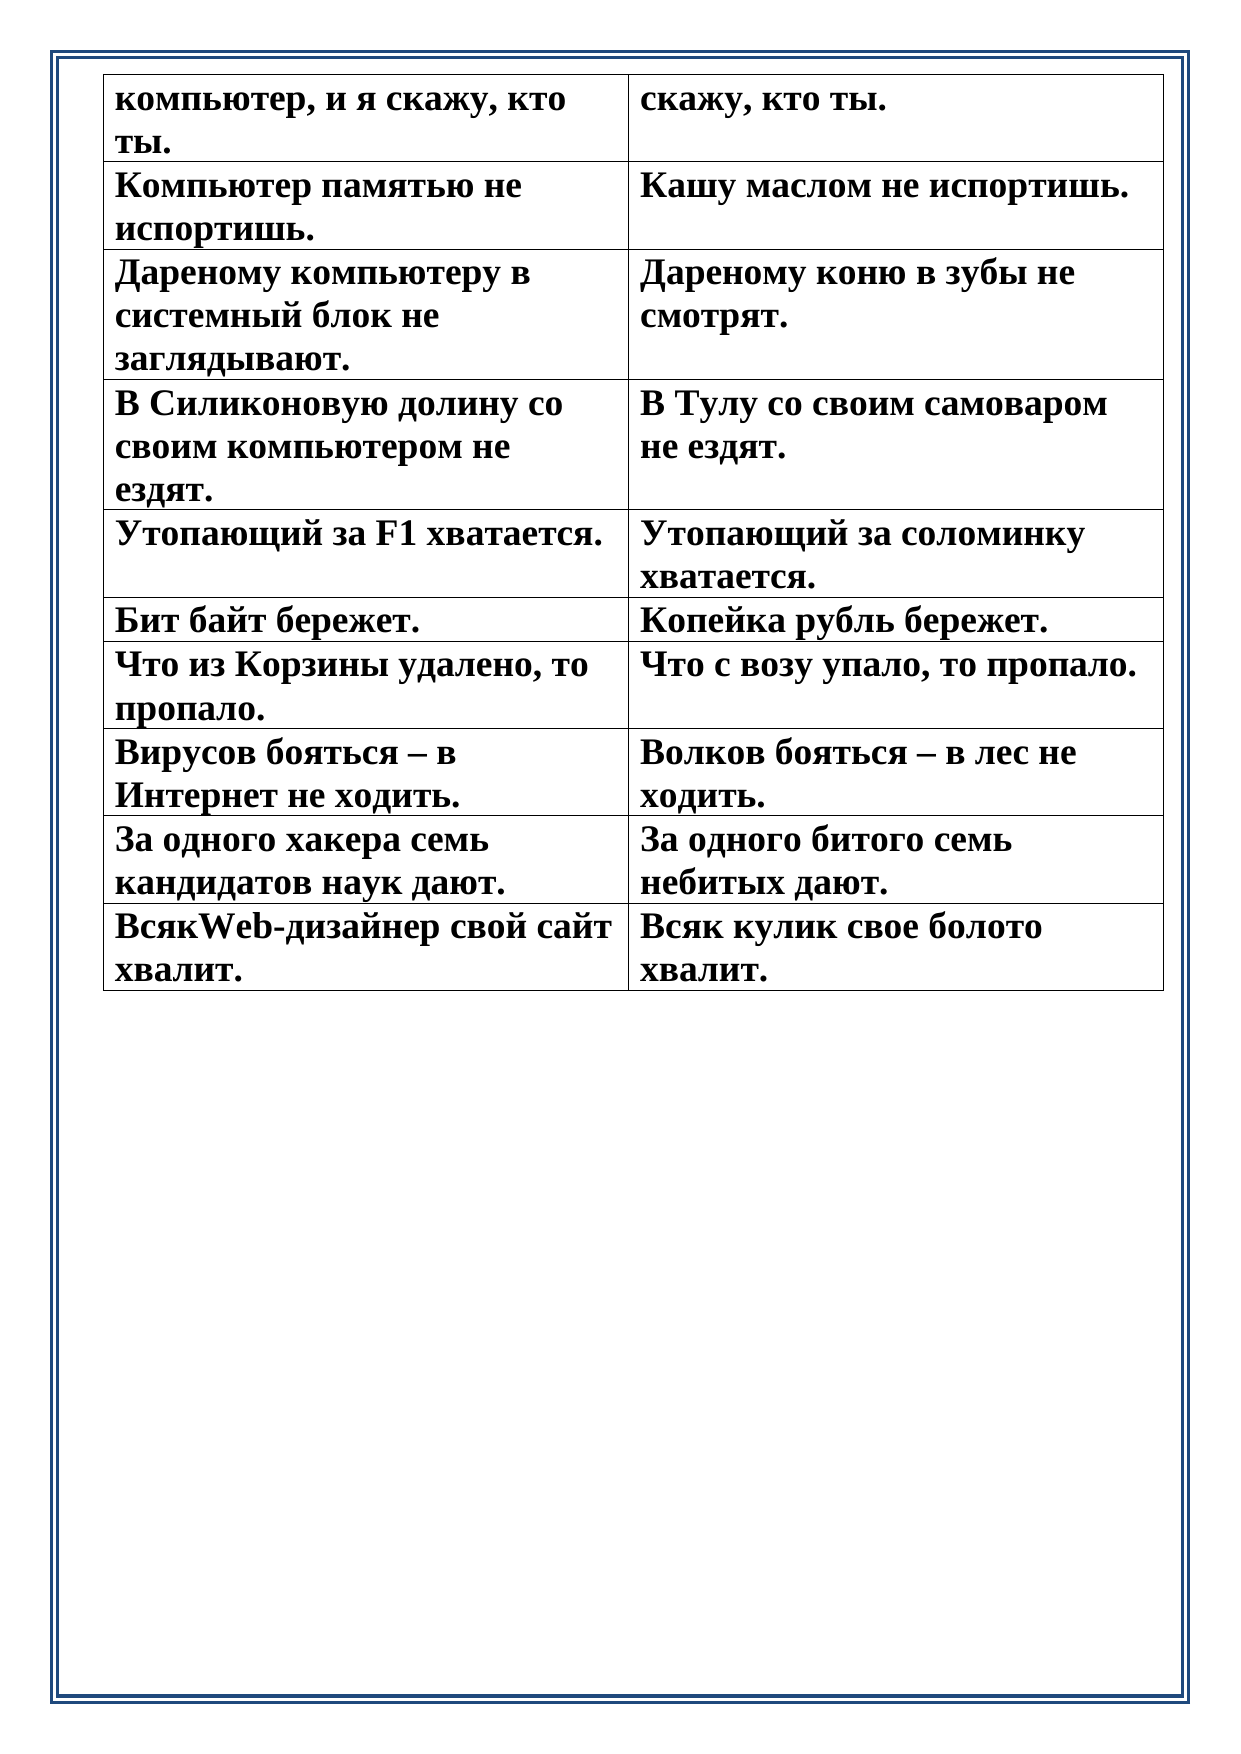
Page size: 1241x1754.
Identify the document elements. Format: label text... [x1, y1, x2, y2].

table_cell Утопающий за F1 хватается. [104, 510, 628, 597]
table_cell Компьютер памятью не испортишь. [104, 162, 628, 248]
table_cell Утопающий за соломинку хватается. [629, 510, 1163, 597]
table_cell Дареному компьютеру в системный блок не заглядывают. [104, 250, 628, 379]
table_cell В Тулу со своим самоваром не ездят. [629, 380, 1163, 509]
table_cell Бит байт бережет. [104, 598, 628, 641]
table_cell За одного хакера семь кандидатов наук дают. [104, 816, 628, 903]
table_cell Кашу маслом не испортишь. [629, 162, 1163, 248]
table_cell Что с возу упало, то пропало. [629, 642, 1163, 728]
table_cell Волков бояться – в лес не ходить. [629, 729, 1163, 815]
table_cell Всяк кулик свое болото хвалит. [629, 904, 1163, 990]
table_cell Дареному коню в зубы не смотрят. [629, 250, 1163, 379]
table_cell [104, 75, 628, 161]
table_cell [629, 75, 1163, 161]
table_cell Копейка рубль бережет. [629, 598, 1163, 641]
table_cell Вирусов бояться – в Интернет не ходить. [104, 729, 628, 815]
table_cell Что из Корзины удалено, то пропало. [104, 642, 628, 728]
table_cell В Силиконовую долину со своим компьютером не ездят. [104, 380, 628, 509]
table_cell ВсякWeb-дизайнер свой сайт хвалит. [104, 904, 628, 990]
table_cell За одного битого семь небитых дают. [629, 816, 1163, 903]
